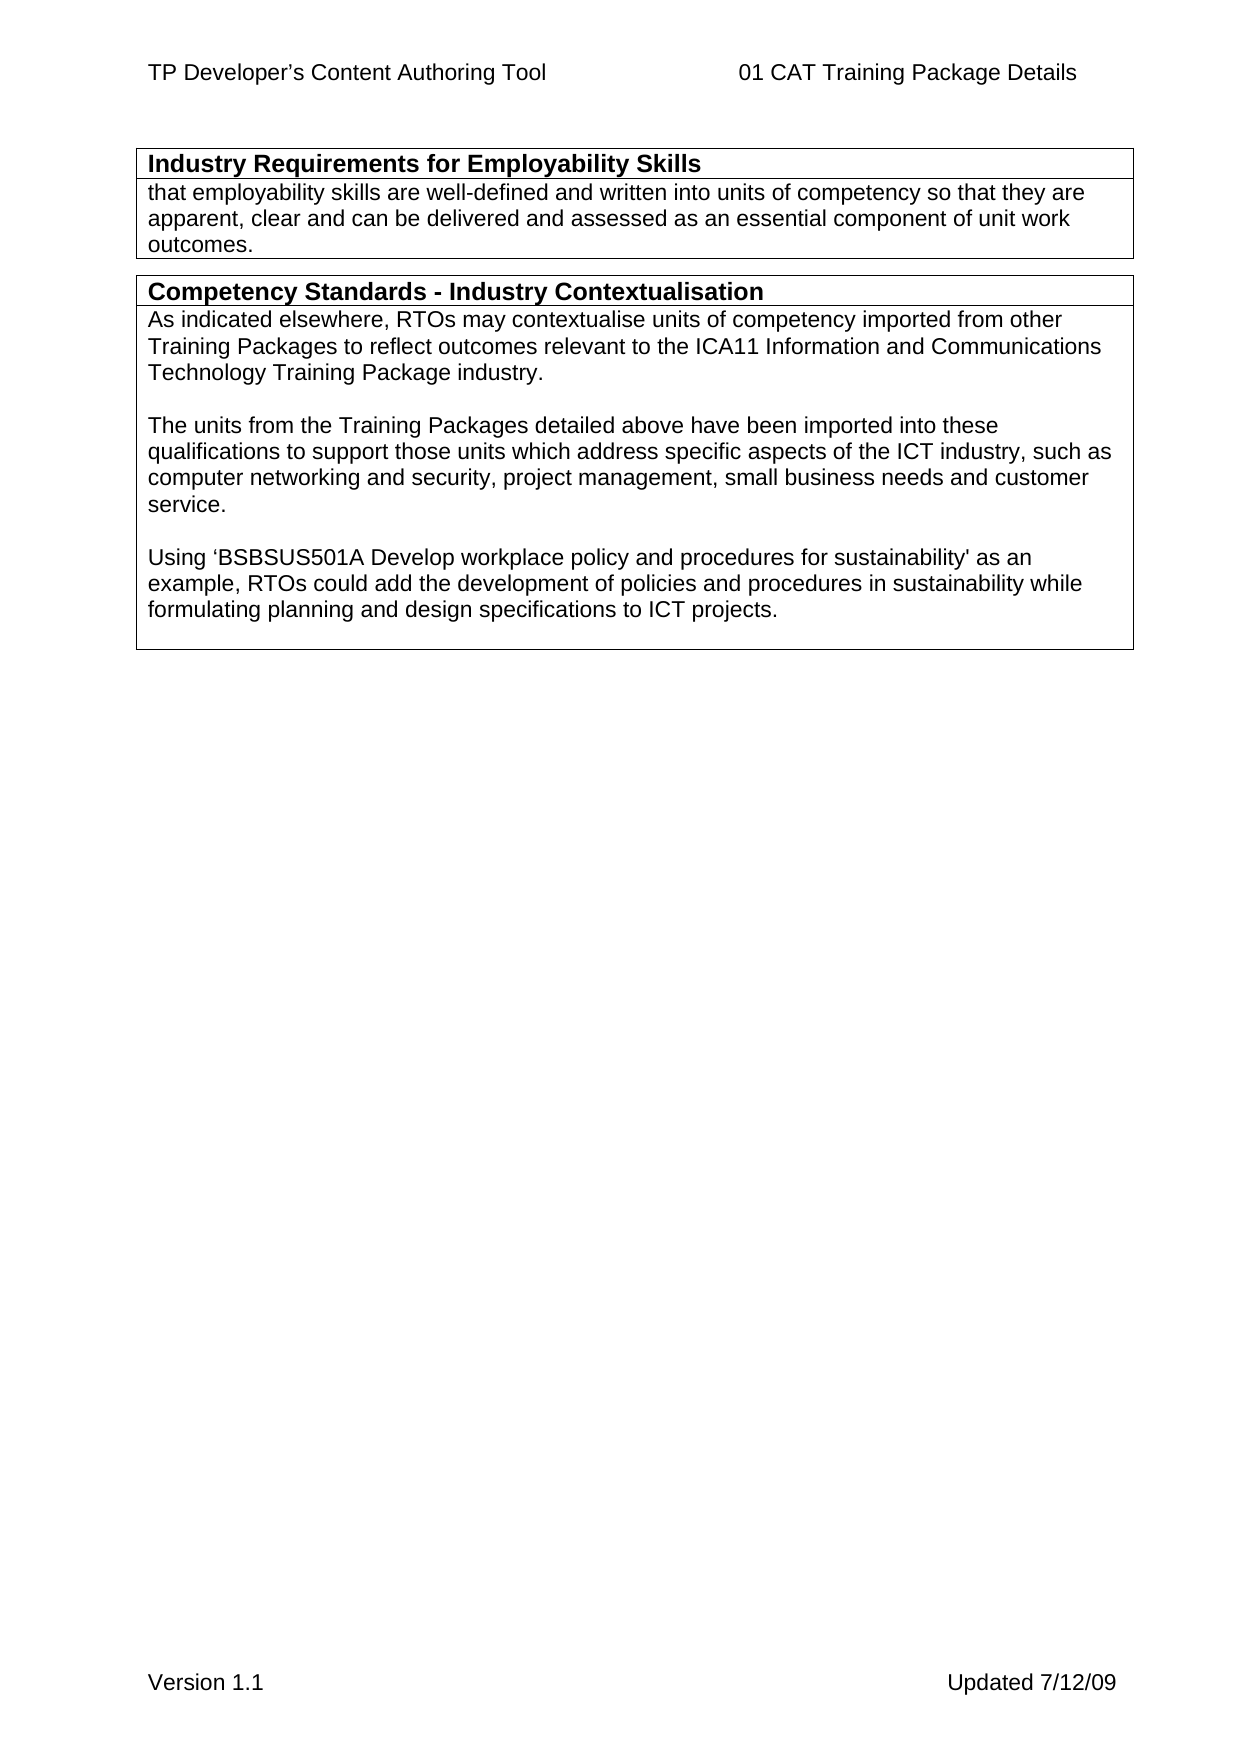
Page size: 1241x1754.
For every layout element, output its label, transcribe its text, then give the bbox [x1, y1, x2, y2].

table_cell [137, 179, 1133, 258]
table_header Industry Requirements for Employability Skills [137, 149, 1133, 177]
table_cell As indicated elsewhere, RTOs may contextualise units of competency imported from other Training Packages to reflect outcomes relevant to the ICA11 Information and Communications Technology Training Package industry. The units from the Training Packages detailed above have been imported into these qualifications to support those units which address specific aspects of the ICT industry, such as computer networking and security, project management, small business needs and customer service. Using ‘BSBSUS501A Develop workplace policy and procedures for sustainability' as an example, RTOs could add the development of policies and procedures in sustainability while formulating planning and design specifications to ICT projects. [137, 306, 1133, 649]
table_header Competency Standards - Industry Contextualisation [137, 276, 1133, 305]
